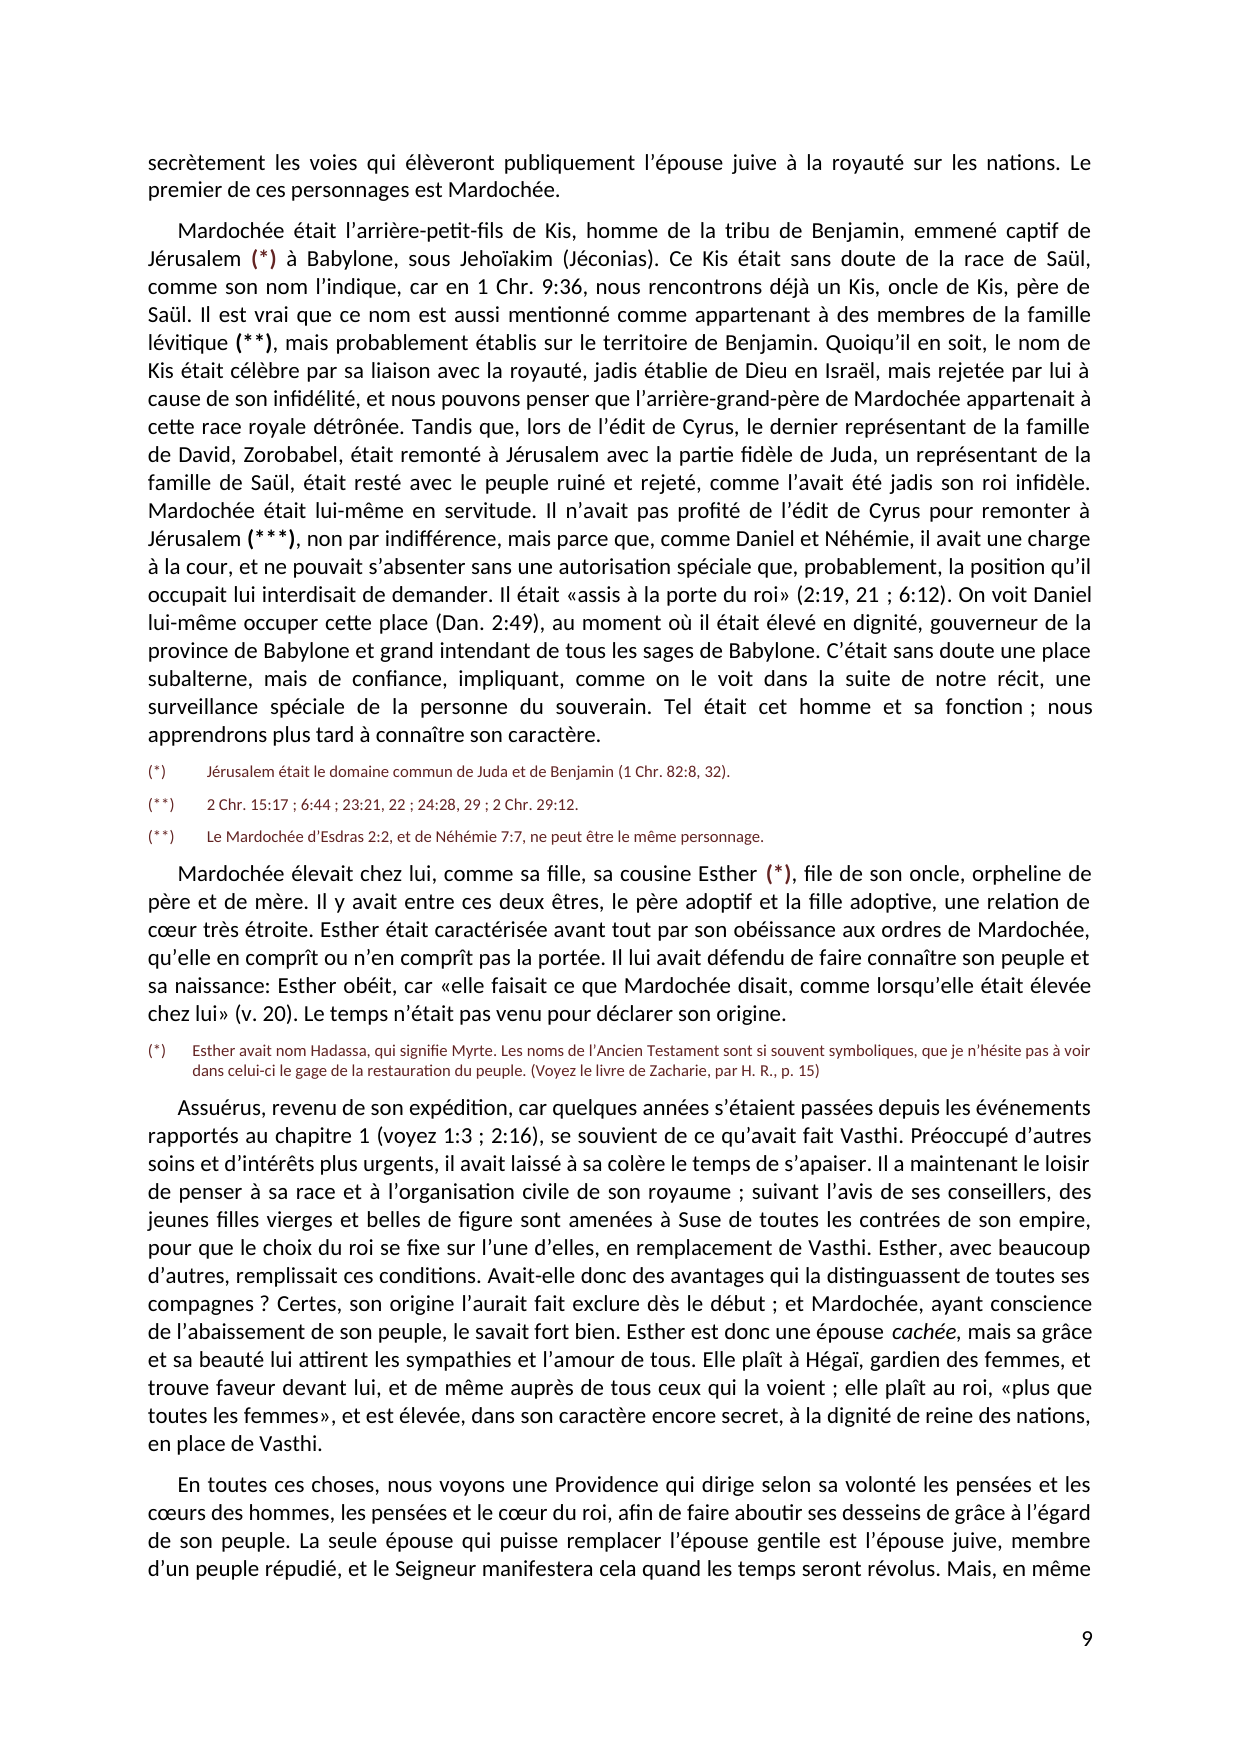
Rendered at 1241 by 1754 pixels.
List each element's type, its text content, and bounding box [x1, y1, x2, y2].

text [148, 148, 1093, 204]
text (**) 2 Chr. 15:17 ; 6:44 ; 23:21, 22 ; 24:28, 29 ; 2 Chr. 29:12. [148, 794, 1093, 814]
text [148, 1470, 1093, 1582]
text Assuérus, revenu de son expédition, car quelques années s’étaient passées depuis les événements rapportés au chapitre 1 (voyez 1:3 ; 2:16), se souvient de ce qu’avait fait Vasthi. Préoccupé d’autres soins et d’intérêts plus urgents, il avait laissé à sa colère le temps de s’apaiser. Il a maintenant le loisir de penser à sa race et à l’organisation civile de son royaume ; suivant l’avis de ses conseillers, des jeunes filles vierges et belles de figure sont amenées à Suse de toutes les contrées de son empire, pour que le choix du roi se fixe sur l’une d’elles, en remplacement de Vasthi. Esther, avec beaucoup d’autres, remplissait ces conditions. Avait-elle donc des avantages qui la distinguassent de toutes ses compagnes ? Certes, son origine l’aurait fait exclure dès le début ; et Mardochée, ayant conscience de l’abaissement de son peuple, le savait fort bien. Esther est donc une épouse cachée, mais sa grâce et sa beauté lui attirent les sympathies et l’amour de tous. Elle plaît à Hégaï, gardien des femmes, et trouve faveur devant lui, et de même auprès de tous ceux qui la voient ; elle plaît au roi, «plus que toutes les femmes», et est élevée, dans son caractère encore secret, à la dignité de reine des nations, en place de Vasthi. [148, 1093, 1093, 1457]
text (*) Jérusalem était le domaine commun de Juda et de Benjamin (1 Chr. 82:8, 32). [148, 761, 1093, 781]
text Mardochée était l’arrière-petit-fils de Kis, homme de la tribu de Benjamin, emmené captif de Jérusalem (*) à Babylone, sous Jehoïakim (Jéconias). Ce Kis était sans doute de la race de Saül, comme son nom l’indique, car en 1 Chr. 9:36, nous rencontrons déjà un Kis, oncle de Kis, père de Saül. Il est vrai que ce nom est aussi mentionné comme appartenant à des membres de la famille lévitique (**), mais probablement établis sur le territoire de Benjamin. Quoiqu’il en soit, le nom de Kis était célèbre par sa liaison avec la royauté, jadis établie de Dieu en Israël, mais rejetée par lui à cause de son infidélité, et nous pouvons penser que l’arrière-grand-père de Mardochée appartenait à cette race royale détrônée. Tandis que, lors de l’édit de Cyrus, le dernier représentant de la famille de David, Zorobabel, était remonté à Jérusalem avec la partie fidèle de Juda, un représentant de la famille de Saül, était resté avec le peuple ruiné et rejeté, comme l’avait été jadis son roi infidèle. Mardochée était lui-même en servitude. Il n’avait pas profité de l’édit de Cyrus pour remonter à Jérusalem (***), non par indifférence, mais parce que, comme Daniel et Néhémie, il avait une charge à la cour, et ne pouvait s’absenter sans une autorisation spéciale que, probablement, la position qu’il occupait lui interdisait de demander. Il était «assis à la porte du roi» (2:19, 21 ; 6:12). On voit Daniel lui-même occuper cette place (Dan. 2:49), au moment où il était élevé en dignité, gouverneur de la province de Babylone et grand intendant de tous les sages de Babylone. C’était sans doute une place subalterne, mais de confiance, impliquant, comme on le voit dans la suite de notre récit, une surveillance spéciale de la personne du souverain. Tel était cet homme et sa fonction ; nous apprendrons plus tard à connaître son caractère. [148, 216, 1093, 748]
text (*) Esther avait nom Hadassa, qui signifie Myrte. Les noms de l’Ancien Testament sont si souvent symboliques, que je n’hésite pas à voir dans celui-ci le gage de la restauration du peuple. (Voyez le livre de Zacharie, par H. R., p. 15) [148, 1040, 1093, 1081]
text (**) Le Mardochée d’Esdras 2:2, et de Néhémie 7:7, ne peut être le même personnage. [148, 827, 1093, 847]
text Mardochée élevait chez lui, comme sa fille, sa cousine Esther (*), file de son oncle, orpheline de père et de mère. Il y avait entre ces deux êtres, le père adoptif et la fille adoptive, une relation de cœur très étroite. Esther était caractérisée avant tout par son obéissance aux ordres de Mardochée, qu’elle en comprît ou n’en comprît pas la portée. Il lui avait défendu de faire connaître son peuple et sa naissance: Esther obéit, car «elle faisait ce que Mardochée disait, comme lorsqu’elle était élevée chez lui» (v. 20). Le temps n’était pas venu pour déclarer son origine. [148, 859, 1093, 1028]
